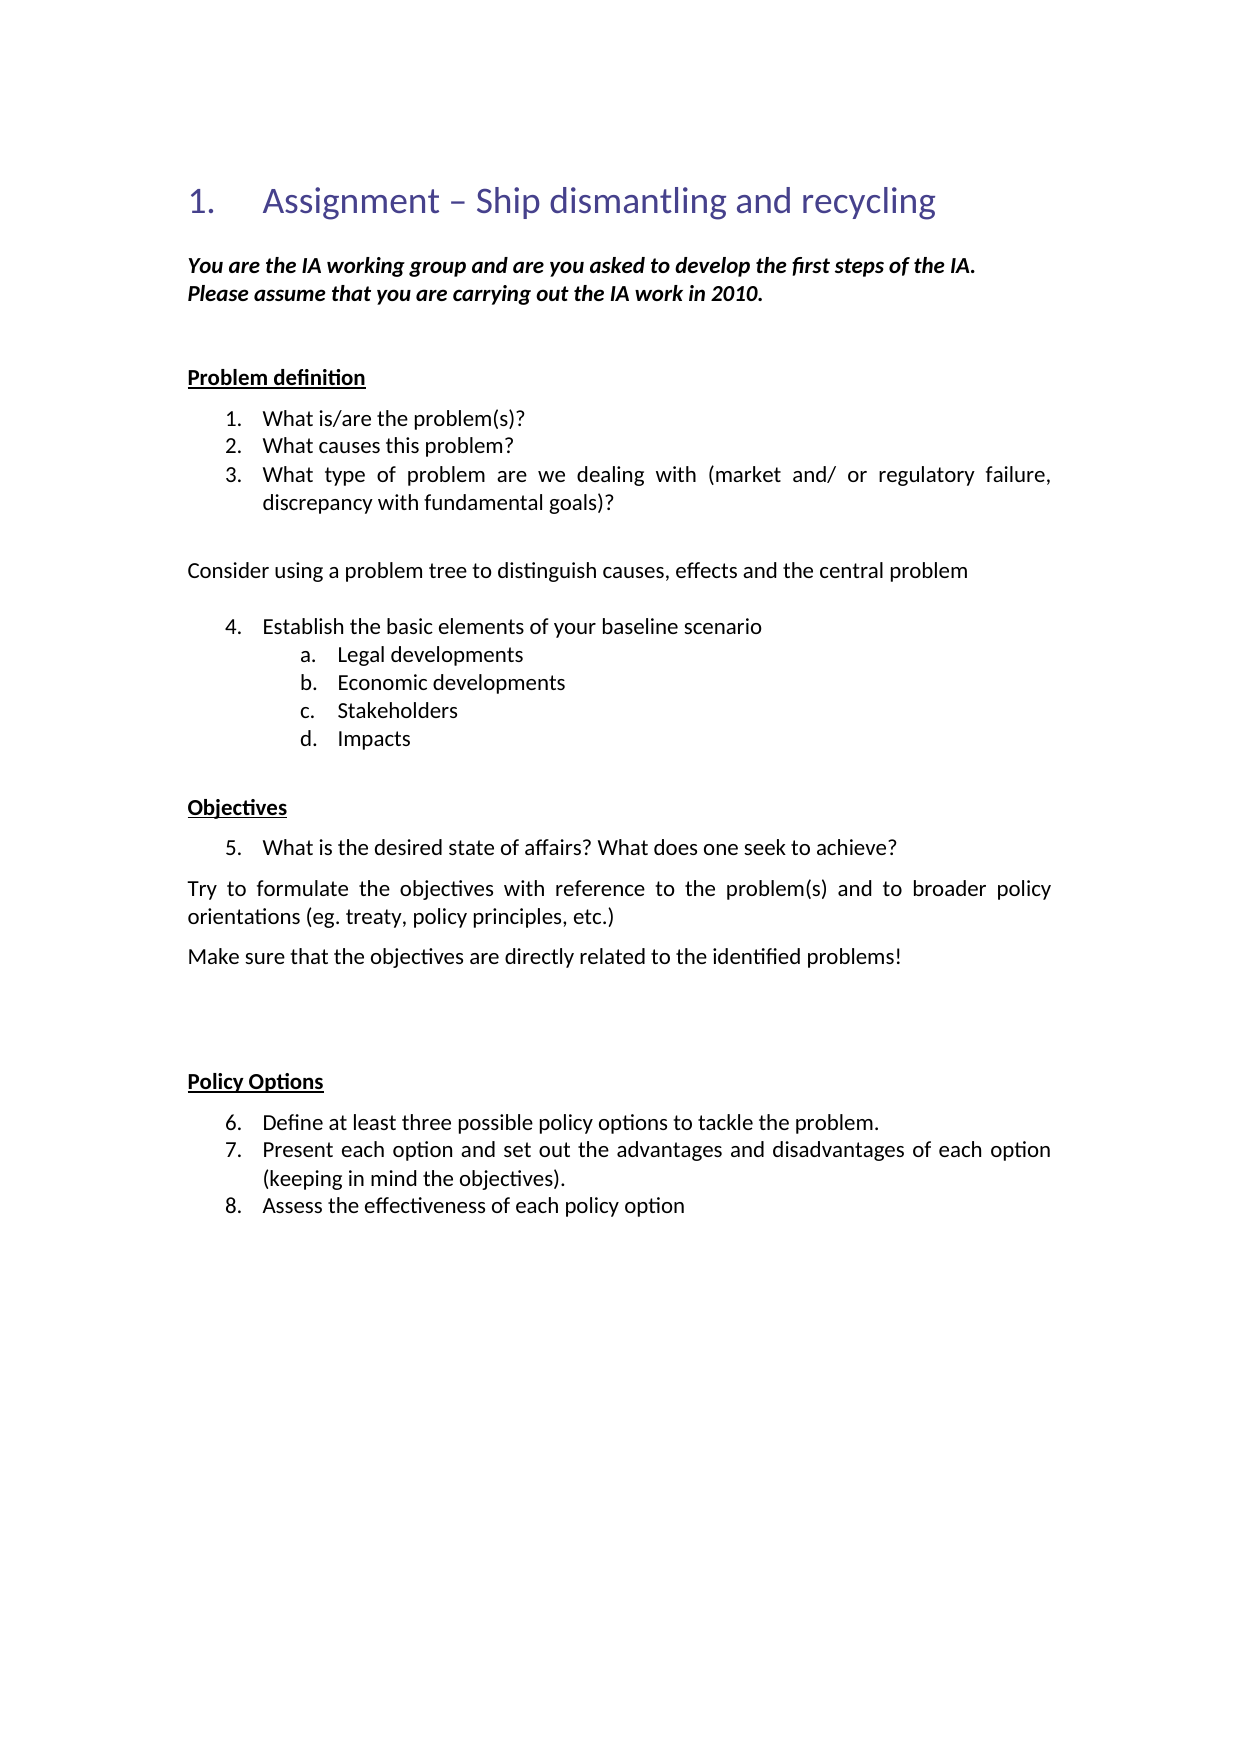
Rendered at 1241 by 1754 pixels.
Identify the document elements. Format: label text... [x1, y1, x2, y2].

text Try to formulate the objectives with reference to the problem(s) and to broader policy orientations (eg. treaty, policy principles, etc.) [187, 874, 1053, 930]
text Please assume that you are carrying out the IA work in 2010. [187, 279, 1053, 307]
list Impacts [300, 724, 1053, 752]
list Stakeholders [300, 696, 1053, 724]
text Consider using a problem tree to distinguish causes, effects and the central problem [187, 556, 1053, 584]
list Assess the effectiveness of each policy option [225, 1192, 1053, 1220]
list Define at least three possible policy options to tackle the problem. [225, 1108, 1053, 1136]
text You are the IA working group and are you asked to develop the first steps of the IA. [187, 251, 1053, 279]
list Economic developments [300, 668, 1053, 696]
text Make sure that the objectives are directly related to the identified problems! [187, 942, 1053, 971]
subtitle 1. Assignment – Ship dismantling and recycling [187, 177, 1053, 223]
list Legal developments [300, 640, 1053, 668]
list What causes this problem? [225, 432, 1053, 460]
list Present each option and set out the advantages and disadvantages of each option (keeping in mind the objectives). [225, 1136, 1053, 1192]
list What is the desired state of affairs? What does one seek to achieve? [225, 833, 1053, 861]
text Problem definition [187, 363, 1053, 391]
list What is/are the problem(s)? [225, 404, 1053, 432]
list Establish the basic elements of your baseline scenario [225, 612, 1053, 640]
text Objectives [187, 793, 1053, 821]
text Policy Options [187, 1067, 1053, 1095]
list What type of problem are we dealing with (market and/ or regulatory failure, discrepancy with fundamental goals)? [225, 460, 1053, 516]
